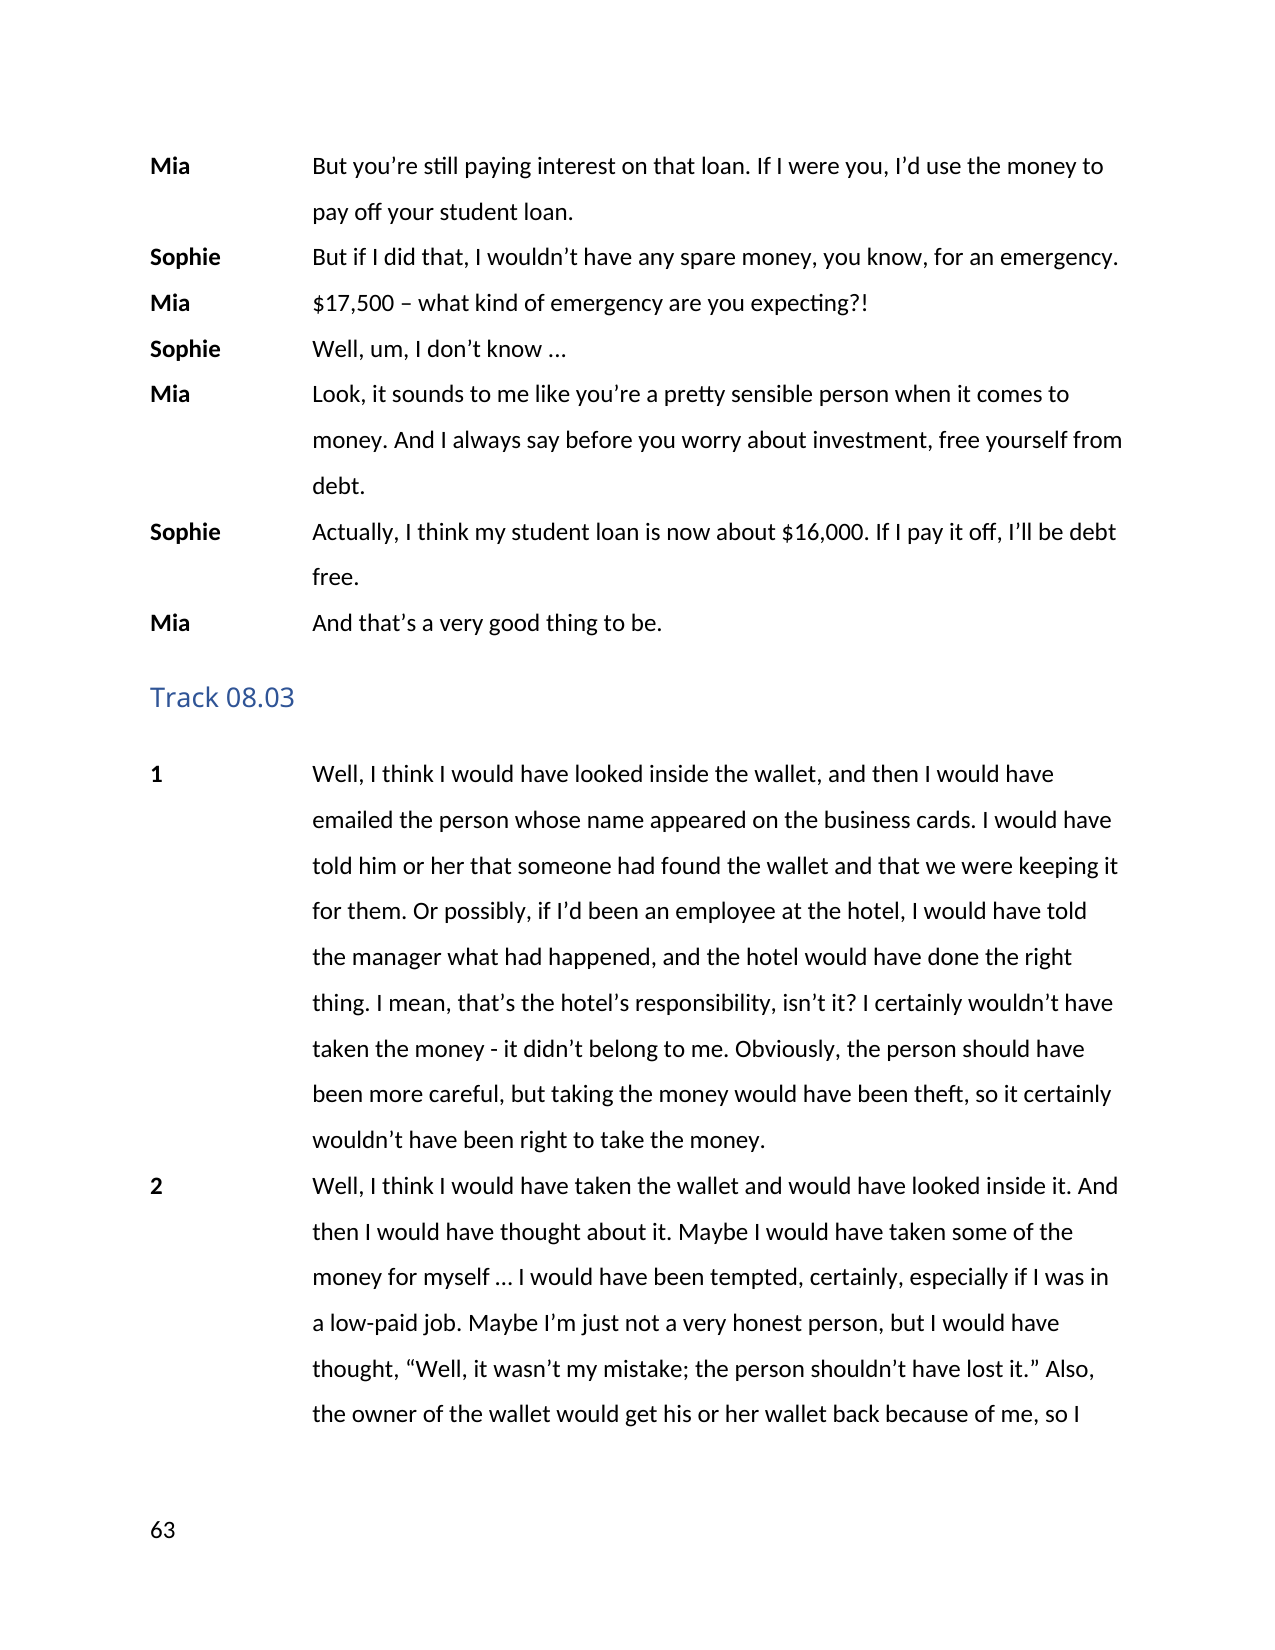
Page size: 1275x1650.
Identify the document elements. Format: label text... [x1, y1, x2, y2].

text Sophie Actually, I think my student loan is now about $16,000. If I pay it off, I’ll be debt free. [150, 516, 1125, 592]
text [150, 1170, 1125, 1429]
text Mia And that’s a very good thing to be. [150, 607, 1125, 638]
subtitle Track 08.03 [150, 678, 1125, 715]
text Sophie But if I did that, I wouldn’t have any spare money, you know, for an emergency. [150, 241, 1125, 272]
text Mia But you’re still paying interest on that loan. If I were you, I’d use the money to pay off your student loan. [150, 150, 1125, 226]
text Sophie Well, um, I don’t know ... [150, 333, 1125, 363]
text Mia $17,500 – what kind of emergency are you expecting?! [150, 287, 1125, 318]
text 1 Well, I think I would have looked inside the wallet, and then I would have emailed the person whose name appeared on the business cards. I would have told him or her that someone had found the wallet and that we were keeping it for them. Or possibly, if I’d been an employee at the hotel, I would have told the manager what had happened, and the hotel would have done the right thing. I mean, that’s the hotel’s responsibility, isn’t it? I certainly wouldn’t have taken the money - it didn’t belong to me. Obviously, the person should have been more careful, but taking the money would have been theft, so it certainly wouldn’t have been right to take the money. [150, 758, 1125, 1155]
text Mia Look, it sounds to me like you’re a pretty sensible person when it comes to money. And I always say before you worry about investment, free yourself from debt. [150, 379, 1125, 501]
